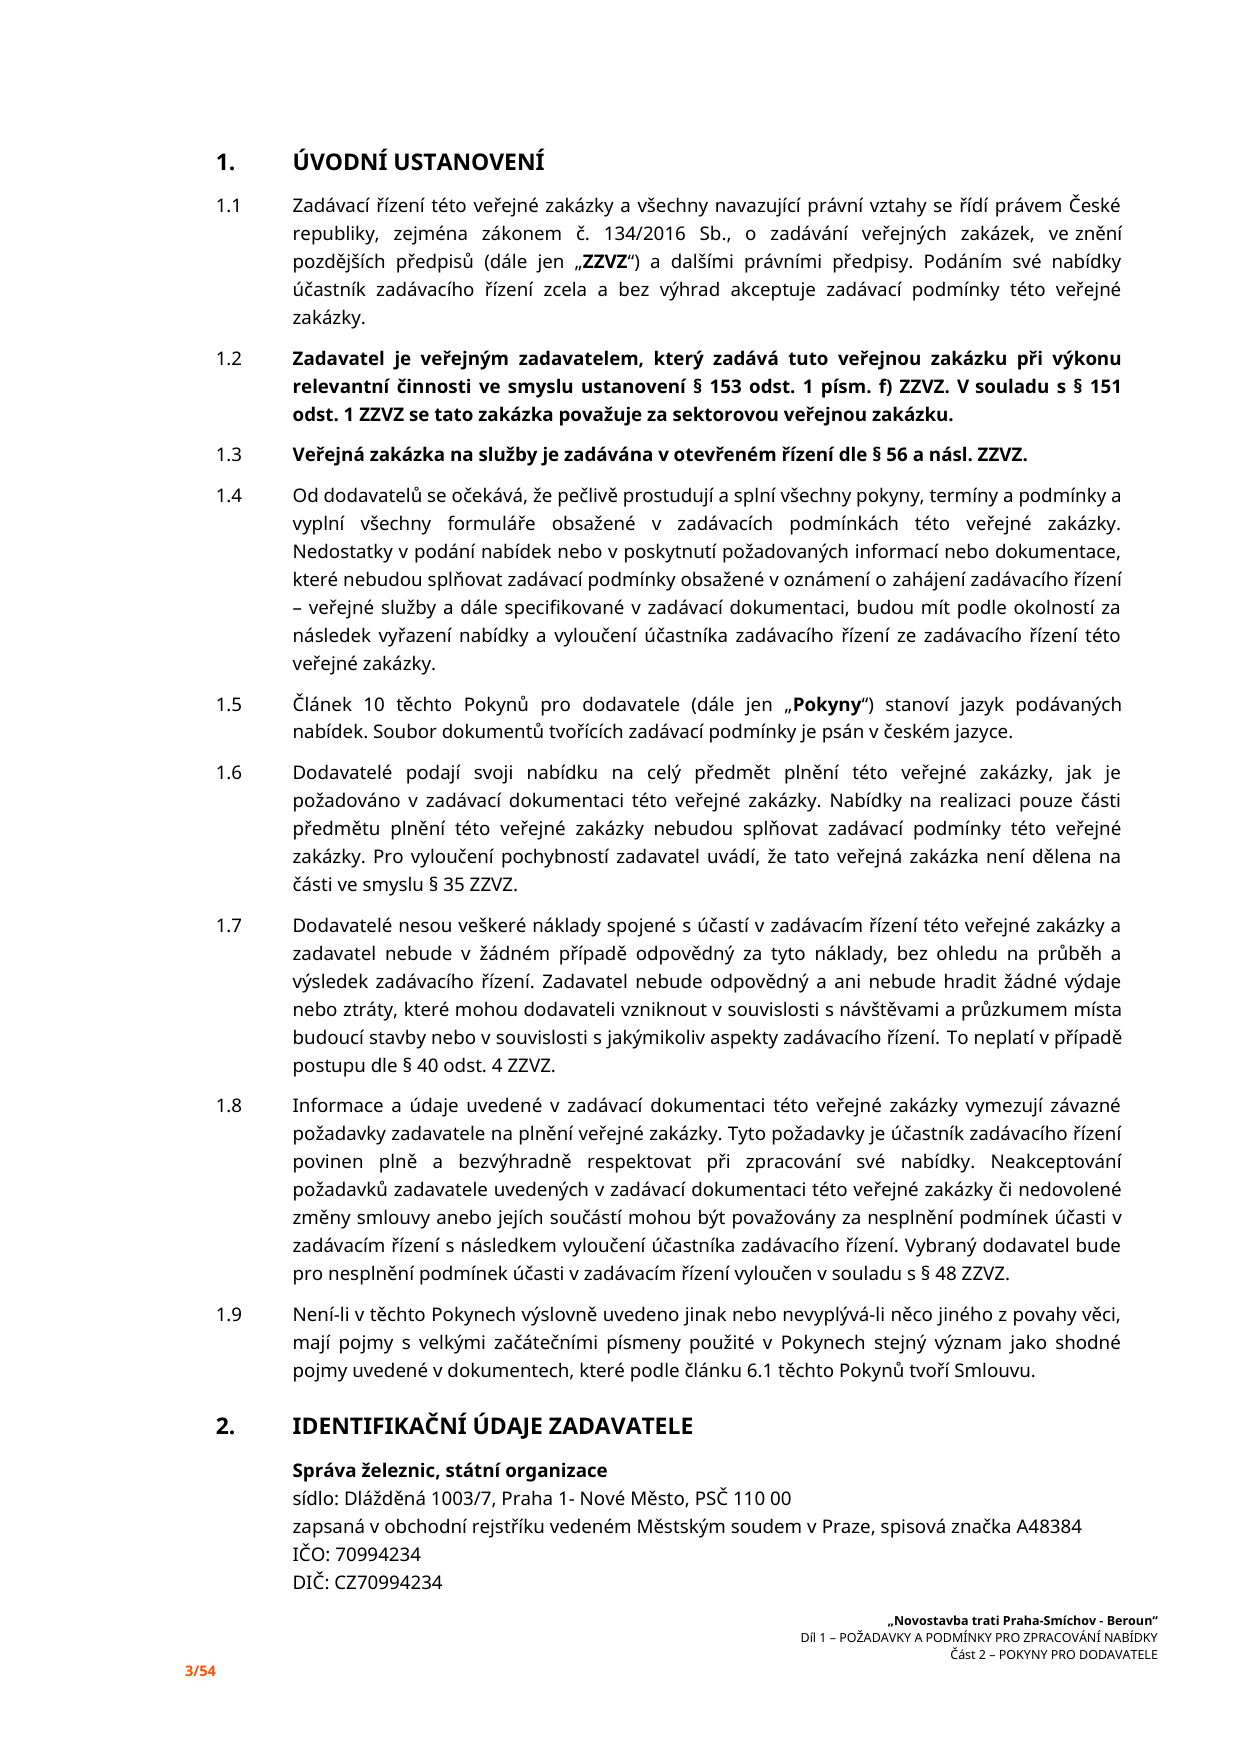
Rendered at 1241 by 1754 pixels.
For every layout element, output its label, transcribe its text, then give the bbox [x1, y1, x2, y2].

text IČO: 70994234 [292, 1541, 1122, 1567]
text Informace a údaje uvedené v zadávací dokumentaci této veřejné zakázky vymezují závazné požadavky zadavatele na plnění veřejné zakázky. Tyto požadavky je účastník zadávacího řízení povinen plně a bezvýhradně respektovat při zpracování své nabídky. Neakceptování požadavků zadavatele uvedených v zadávací dokumentaci této veřejné zakázky či nedovolené změny smlouvy anebo jejích součástí mohou být považovány za nesplnění podmínek účasti v zadávacím řízení s následkem vyloučení účastníka zadávacího řízení. Vybraný dodavatel bude pro nesplnění podmínek účasti v zadávacím řízení vyloučen v souladu s § 48 ZZVZ. [216, 1093, 1122, 1286]
text zapsaná v obchodní rejstříku vedeném Městským soudem v Praze, spisová značka A48384 [292, 1513, 1122, 1539]
text ÚVODNÍ USTANOVENÍ [216, 146, 1122, 177]
text Správa železnic, státní organizace [292, 1457, 1122, 1483]
text Od dodavatelů se očekává, že pečlivě prostudují a splní všechny pokyny, termíny a podmínky a vyplní všechny formuláře obsažené v zadávacích podmínkách této veřejné zakázky. Nedostatky v podání nabídek nebo v poskytnutí požadovaných informací nebo dokumentace, které nebudou splňovat zadávací podmínky obsažené v oznámení o zahájení zadávacího řízení – veřejné služby a dále specifikované v zadávací dokumentaci, budou mít podle okolností za následek vyřazení nabídky a vyloučení účastníka zadávacího řízení ze zadávacího řízení této veřejné zakázky. [216, 482, 1122, 676]
text Dodavatelé nesou veškeré náklady spojené s účastí v zadávacím řízení této veřejné zakázky a zadavatel nebude v žádném případě odpovědný za tyto náklady, bez ohledu na průběh a výsledek zadávacího řízení. Zadavatel nebude odpovědný a ani nebude hradit žádné výdaje nebo ztráty, které mohou dodavateli vzniknout v souvislosti s návštěvami a průzkumem místa budoucí stavby nebo v souvislosti s jakýmikoliv aspekty zadávacího řízení. To neplatí v případě postupu dle § 40 odst. 4 ZZVZ. [216, 912, 1122, 1078]
text IDENTIFIKAČNÍ ÚDAJE ZADAVATELE [216, 1410, 1122, 1442]
text Dodavatelé podají svoji nabídku na celý předmět plnění této veřejné zakázky, jak je požadováno v zadávací dokumentaci této veřejné zakázky. Nabídky na realizaci pouze části předmětu plnění této veřejné zakázky nebudou splňovat zadávací podmínky této veřejné zakázky. Pro vyloučení pochybností zadavatel uvádí, že tato veřejná zakázka není dělena na části ve smyslu § 35 ZZVZ. [216, 759, 1122, 897]
text Zadávací řízení této veřejné zakázky a všechny navazující právní vztahy se řídí právem České republiky, zejména zákonem č. 134/2016 Sb., o zadávání veřejných zakázek, ve znění pozdějších předpisů (dále jen „ZZVZ“) a dalšími právními předpisy. Podáním své nabídky účastník zadávacího řízení zcela a bez výhrad akceptuje zadávací podmínky této veřejné zakázky. [216, 192, 1122, 330]
text Zadavatel je veřejným zadavatelem, který zadává tuto veřejnou zakázku při výkonu relevantní činnosti ve smyslu ustanovení § 153 odst. 1 písm. f) ZZVZ. V souladu s § 151 odst. 1 ZZVZ se tato zakázka považuje za sektorovou veřejnou zakázku. [216, 345, 1122, 427]
text DIČ: CZ70994234 [292, 1569, 1122, 1595]
text sídlo: Dlážděná 1003/7, Praha 1- Nové Město, PSČ 110 00 [292, 1485, 1122, 1511]
text Článek 10 těchto Pokynů pro dodavatele (dále jen „Pokyny“) stanoví jazyk podávaných nabídek. Soubor dokumentů tvořících zadávací podmínky je psán v českém jazyce. [216, 691, 1122, 744]
text Veřejná zakázka na služby je zadávána v otevřeném řízení dle § 56 a násl. ZZVZ. [216, 442, 1122, 467]
text Není-li v těchto Pokynech výslovně uvedeno jinak nebo nevyplývá-li něco jiného z povahy věci, mají pojmy s velkými začátečními písmeny použité v Pokynech stejný význam jako shodné pojmy uvedené v dokumentech, které podle článku 6.1 těchto Pokynů tvoří Smlouvu. [216, 1301, 1122, 1383]
